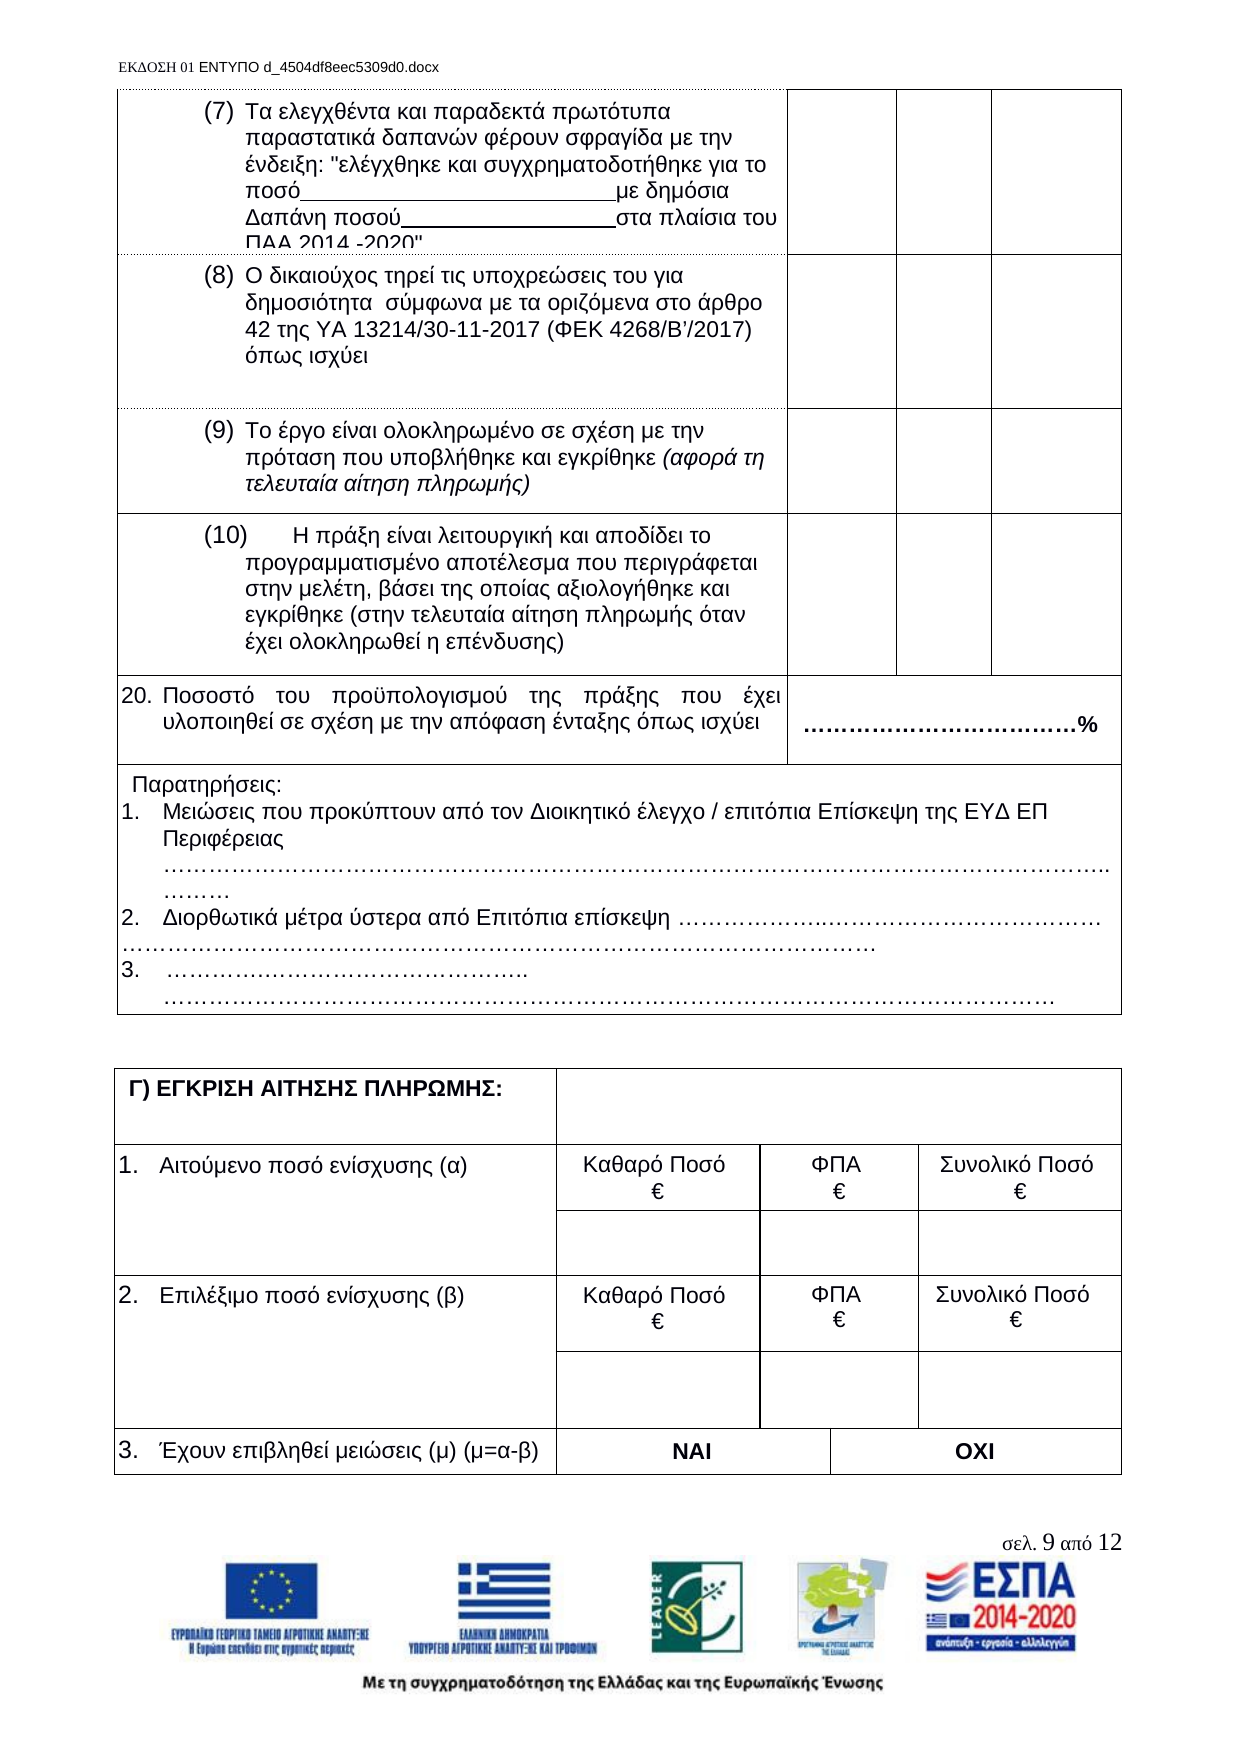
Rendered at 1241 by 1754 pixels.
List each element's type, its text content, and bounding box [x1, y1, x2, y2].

table_cell Συνολικό Ποσό € [919, 1276, 1121, 1351]
table_cell [761, 1211, 918, 1275]
table_header [557, 1069, 1121, 1144]
table_cell [897, 255, 991, 408]
table_cell Ποσοστό του προϋπολογισμού της πράξης που έχει υλοποιηθεί σε σχέση με την απόφαση ένταξης όπως ισχύει [118, 676, 787, 764]
table_cell Παρατηρήσεις: Μειώσεις που προκύπτουν από τον Διοικητικό έλεγχο / επιτόπια Επίσκεψη της ΕΥΔ ΕΠ Περιφέρειας ……………………………………………………………………………………………………………..……… Διορθωτικά μέτρα ύστερα από Επιτόπια επίσκεψη ………………..……………………………… ……………………………………………………………………………………… 3. ………….…………………………….. ……………………………………………………………………………………………………… [118, 765, 1121, 1014]
table_cell [992, 409, 1121, 513]
table_cell [919, 1352, 1121, 1427]
table_cell [897, 514, 991, 675]
table_cell [788, 90, 896, 253]
table_cell Καθαρό Ποσό € [557, 1276, 759, 1351]
table_cell Καθαρό Ποσό € [557, 1145, 759, 1210]
table_cell ΦΠΑ € [761, 1145, 918, 1210]
table_cell [761, 1352, 918, 1427]
table_cell Η πράξη είναι λειτουργική και αποδίδει το προγραμματισμένο αποτέλεσμα που περιγράφεται στην μελέτη, βάσει της οποίας αξιολογήθηκε και εγκρίθηκε (στην τελευταία αίτηση πληρωμής όταν έχει ολοκληρωθεί η επένδυσης) [118, 514, 787, 675]
table_cell Αιτούμενο ποσό ενίσχυσης (α) [115, 1145, 556, 1275]
table_cell [557, 1211, 759, 1275]
table_cell Συνολικό Ποσό € [919, 1145, 1121, 1210]
table_cell [992, 90, 1121, 253]
table_cell Το έργο είναι ολοκληρωμένο σε σχέση με την πρόταση που υποβλήθηκε και εγκρίθηκε (αφορά τη τελευταία αίτηση πληρωμής) [118, 408, 787, 513]
table_cell O δικαιούχος τηρεί τις υποχρεώσεις του για δημοσιότητα σύμφωνα με τα οριζόμενα στο άρθρο 42 της ΥΑ 13214/30-11-2017 (ΦΕΚ 4268/Β’/2017) όπως ισχύει [118, 254, 787, 408]
table_cell Τα ελεγχθέντα και παραδεκτά πρωτότυπα παραστατικά δαπανών φέρουν σφραγίδα με την ένδειξη: "ελέγχθηκε και συγχρηματοδοτήθηκε για το ποσό με δημόσια Δαπάνη ποσού στα πλαίσια του ΠΑΑ 2014 -2020" [118, 89, 787, 253]
table_cell ΟΧΙ [831, 1429, 1121, 1474]
table_cell Επιλέξιμο ποσό ενίσχυσης (β) [115, 1276, 556, 1427]
table_cell Έχουν επιβληθεί μειώσεις (μ) (μ=α-β) [115, 1429, 556, 1474]
table_cell [919, 1211, 1121, 1275]
table_cell [788, 514, 896, 675]
table_header Γ) ΕΓΚΡΙΣΗ ΑΙΤΗΣΗΣ ΠΛΗΡΩΜΗΣ: [115, 1069, 556, 1144]
table_cell [992, 255, 1121, 408]
picture [158, 1555, 1082, 1701]
table_cell [788, 409, 896, 513]
table_cell [788, 255, 896, 408]
table_cell [897, 90, 991, 253]
table_cell [557, 1352, 759, 1427]
table_cell [897, 409, 991, 513]
table_cell [992, 514, 1121, 675]
table_cell ΝΑΙ [557, 1429, 830, 1474]
table_cell ΦΠΑ € [761, 1276, 918, 1351]
table_cell ………………………………% [788, 676, 1121, 764]
